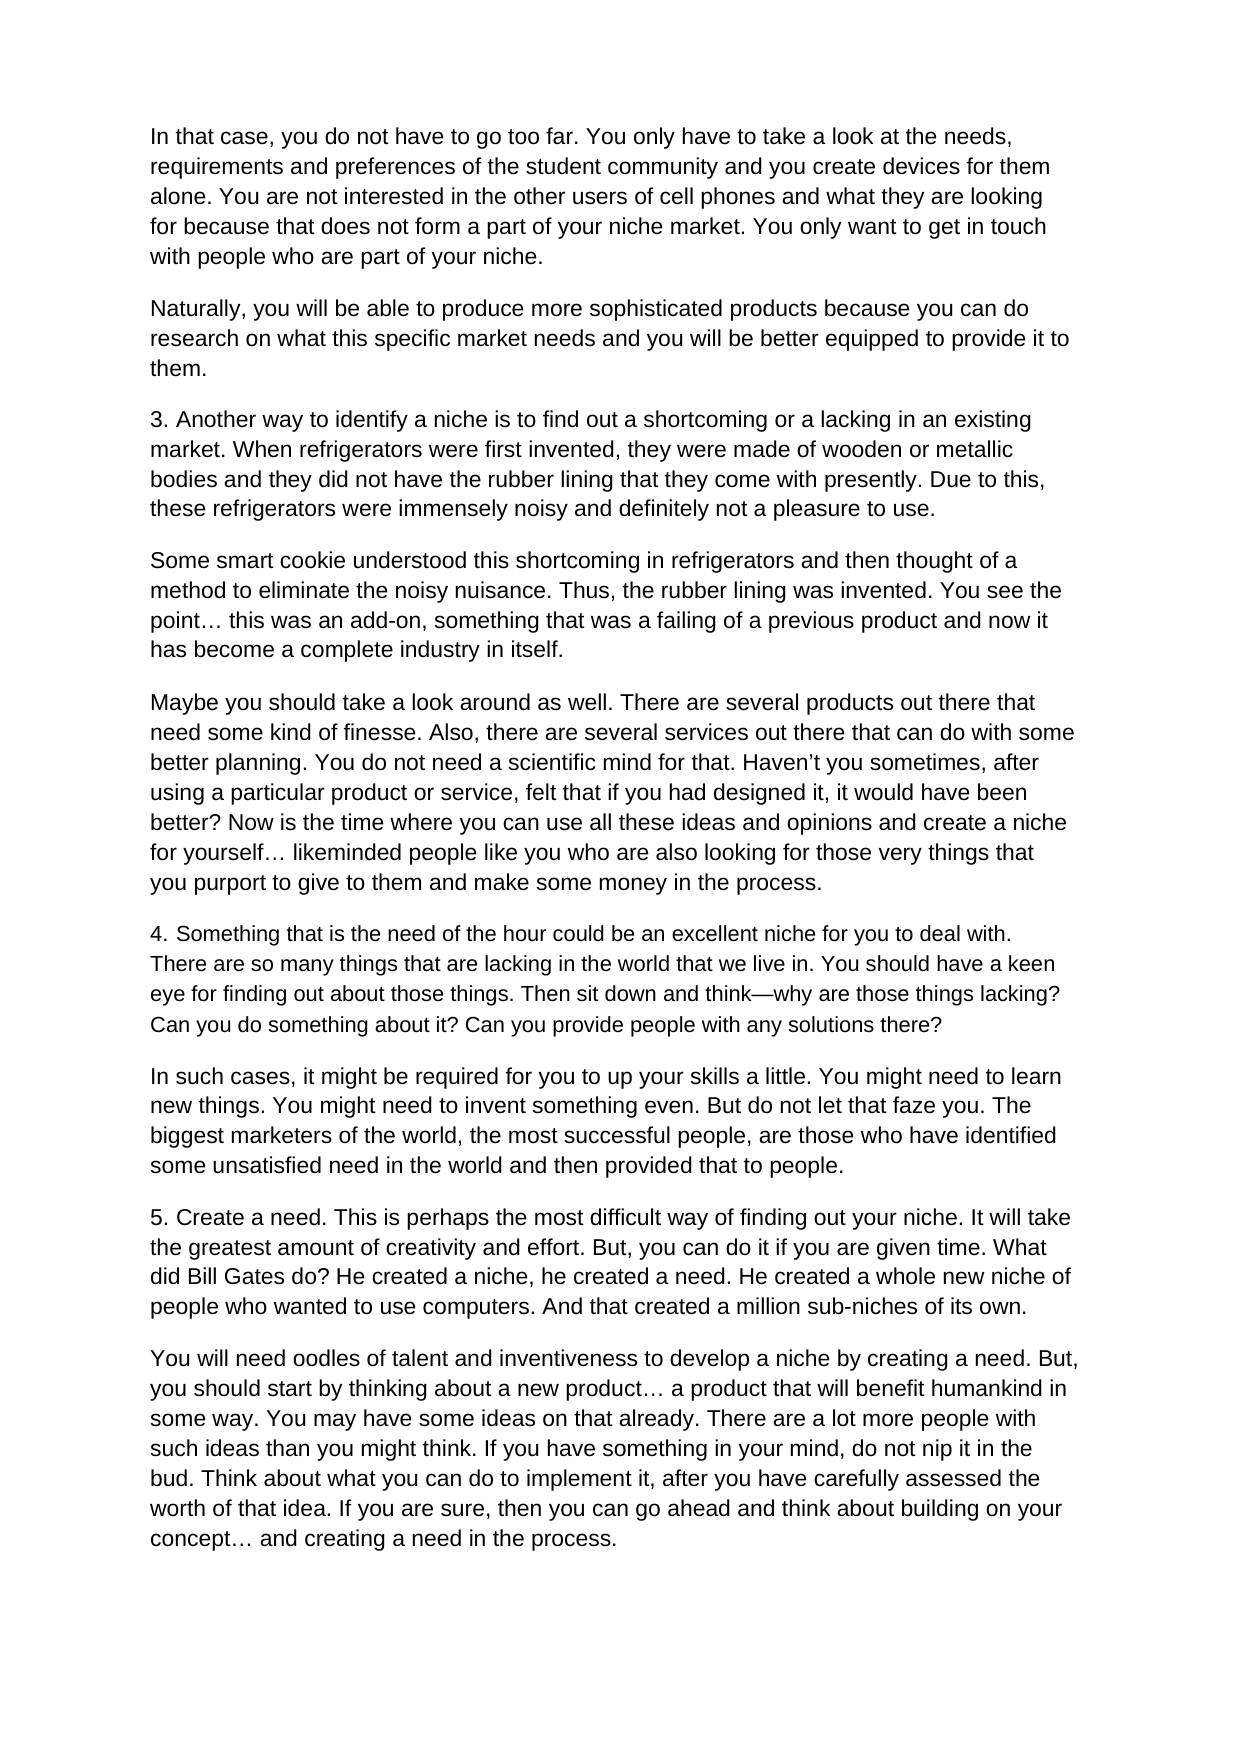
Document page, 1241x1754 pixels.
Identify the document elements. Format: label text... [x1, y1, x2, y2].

text In such cases, it might be required for you to up your skills a little. You might need to learn new things. You might need to invent something even. But do not let that faze you. The biggest marketers of the world, the most successful people, are those who have identified some unsatisfied need in the world and then provided that to people. [150, 1063, 1062, 1178]
text In that case, you do not have to go too far. You only have to take a look at the needs, requirements and preferences of the student community and you create devices for them alone. You are not interested in the other users of cell phones and what they are looking for because that does not form a part of your niche market. You only want to get in touch with people who are part of your niche. [150, 123, 1075, 269]
text Naturally, you will be able to produce more sophisticated products because you can do research on what this specific market needs and you will be better equipped to provide it to them. [150, 295, 1071, 381]
text You will need oodles of talent and inventiveness to develop a niche by creating a need. But, you should start by thinking about a new product… a product that will benefit humankind in some way. You may have some ideas on that already. There are a lot more people with such ideas than you might think. If you have something in your mind, do not nip it in the bud. Think about what you can do to implement it, after you have carefully assessed the worth of that idea. If you are sure, then you can go ahead and think about building on your concept… and creating a need in the process. [150, 1345, 1083, 1551]
text Some smart cookie understood this shortcoming in refrigerators and then thought of a method to eliminate the noisy nuisance. Thus, the rubber lining was invented. You see the point… this was an add-on, something that was a failing of a previous product and now it has become a complete industry in itself. [150, 547, 1062, 663]
list Another way to identify a niche is to find out a shortcoming or a lacking in an existing market. When refrigerators were first invented, they were made of wooden or metallic bodies and they did not have the rubber lining that they come with presently. Due to this, these refrigerators were immensely noisy and definitely not a pleasure to use. [150, 406, 1087, 522]
text Maybe you should take a look around as well. There are several products out there that need some kind of finesse. Also, there are several services out there that can do with some better planning. You do not need a scientific mind for that. Haven’t you sometimes, after using a particular product or service, felt that if you had designed it, it would have been better? Now is the time where you can use all these ideas and opinions and create a niche for yourself… likeminded people like you who are also looking for those very things that you purport to give to them and make some money in the process. [150, 688, 1077, 895]
list Create a need. This is perhaps the most difficult way of finding out your niche. It will take the greatest amount of creativity and effort. But, you can do it if you are given time. What did Bill Gates do? He created a niche, he created a need. He created a whole new niche of people who wanted to use computers. And that created a million sub-niches of its own. [150, 1204, 1083, 1319]
list Something that is the need of the hour could be an excellent niche for you to deal with. There are so many things that are lacking in the world that we live in. You should have a keen eye for finding out about those things. Then sit down and think—why are those things lacking? Can you do something about it? Can you provide people with any solutions there? [150, 921, 1071, 1037]
